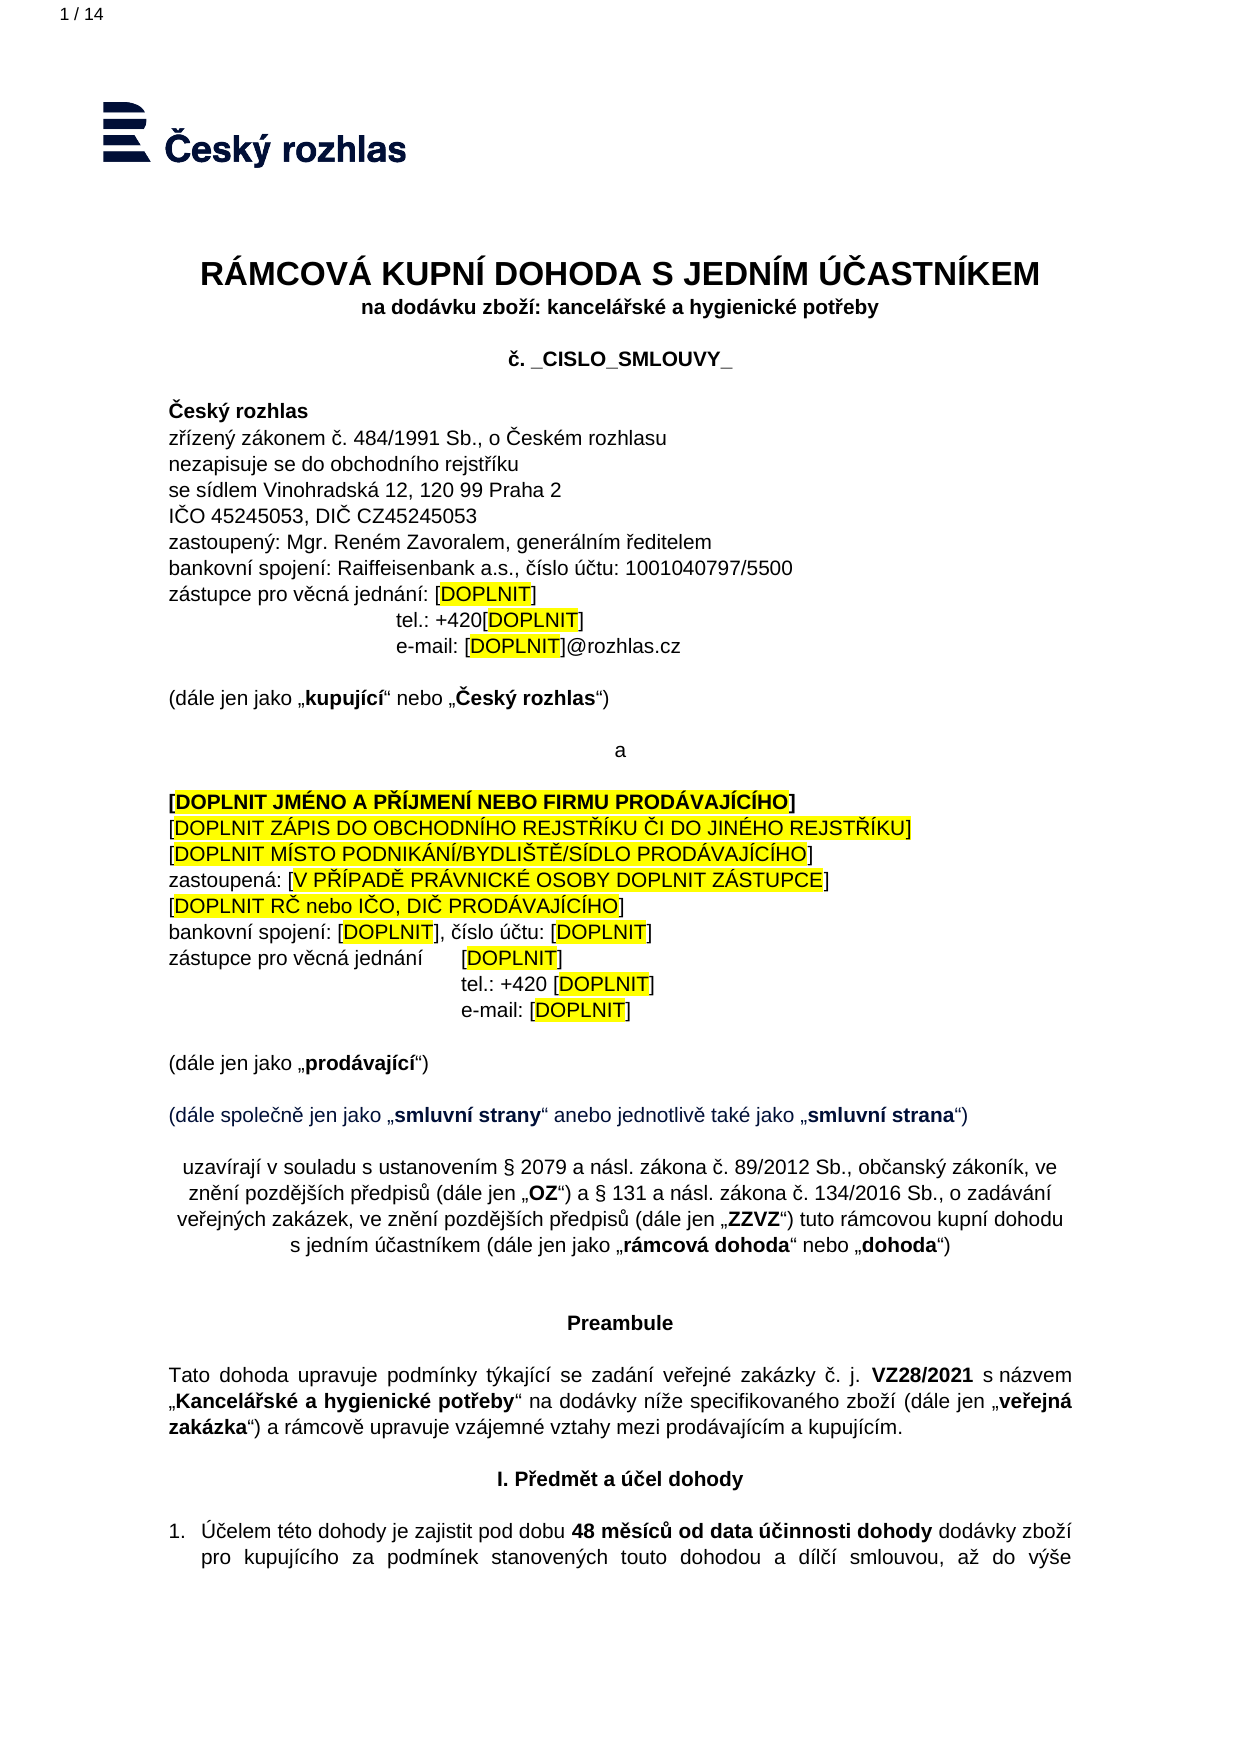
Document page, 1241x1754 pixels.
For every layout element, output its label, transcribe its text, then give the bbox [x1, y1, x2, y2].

text [DOPLNIT MÍSTO PODNIKÁNÍ/BYDLIŠTĚ/SÍDLO PRODÁVAJÍCÍHO] [168, 841, 1072, 867]
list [168, 1518, 1072, 1570]
subtitle Tato dohoda upravuje podmínky týkající se zadání veřejné zakázky č. j. VZ28/2021 s názvem „Kancelářské a hygienické potřeby“ na dodávky níže specifikovaného zboží (dále jen „veřejná zakázka“) a rámcově upravuje vzájemné vztahy mezi prodávajícím a kupujícím. [168, 1362, 1072, 1440]
text na dodávku zboží: kancelářské a hygienické potřeby [168, 294, 1072, 320]
text bankovní spojení: [DOPLNIT], číslo účtu: [DOPLNIT] [168, 919, 1072, 945]
text se sídlem Vinohradská 12, 120 99 Praha 2 [168, 476, 1072, 502]
text zástupce pro věcná jednání [DOPLNIT] [168, 945, 1072, 971]
text zastoupený: Mgr. Reném Zavoralem, generálním ředitelem [168, 528, 1072, 554]
text uzavírají v souladu s ustanovením § 2079 a násl. zákona č. 89/2012 Sb., občanský zákoník, ve znění pozdějších předpisů (dále jen „OZ“) a § 131 a násl. zákona č. 134/2016 Sb., o zadávání veřejných zakázek, ve znění pozdějších předpisů (dále jen „ZZVZ“) tuto rámcovou kupní dohodu s jedním účastníkem (dále jen jako „rámcová dohoda“ nebo „dohoda“) [168, 1153, 1072, 1257]
text IČO 45245053, DIČ CZ45245053 [168, 502, 1072, 528]
text tel.: +420[DOPLNIT] [168, 606, 1072, 632]
text bankovní spojení: Raiffeisenbank a.s., číslo účtu: 1001040797/5500 [168, 554, 1072, 580]
text [DOPLNIT JMÉNO A PŘÍJMENÍ NEBO FIRMU PRODÁVAJÍCÍHO] [168, 789, 1072, 815]
text tel.: +420 [DOPLNIT] [168, 971, 1072, 997]
subtitle Předmět a účel dohody [168, 1466, 1072, 1492]
title RÁMCOVÁ KUPNÍ DOHODA S JEDNÍM ÚČASTNÍKEM [168, 250, 1072, 294]
text a [168, 737, 1072, 763]
text zřízený zákonem č. 484/1991 Sb., o Českém rozhlasu [168, 424, 1072, 450]
text (dále jen jako „prodávající“) [168, 1049, 1072, 1075]
text e-mail: [DOPLNIT] [168, 997, 1072, 1023]
text (dále společně jen jako „smluvní strany“ anebo jednotlivě také jako „smluvní strana“) [168, 1101, 1072, 1127]
text e-mail: [DOPLNIT]@rozhlas.cz [168, 632, 1072, 658]
text Český rozhlas [168, 398, 1072, 424]
text č. _CISLO_SMLOUVY_ [168, 346, 1072, 372]
text zástupce pro věcná jednání: [DOPLNIT] [168, 580, 1072, 606]
subtitle Preambule [168, 1309, 1072, 1336]
text nezapisuje se do obchodního rejstříku [168, 450, 1072, 476]
text [DOPLNIT RČ nebo IČO, DIČ PRODÁVAJÍCÍHO] [168, 893, 1072, 919]
picture [103, 102, 406, 168]
text zastoupená: [V PŘÍPADĚ PRÁVNICKÉ OSOBY DOPLNIT ZÁSTUPCE] [168, 867, 1072, 893]
text [DOPLNIT ZÁPIS DO OBCHODNÍHO REJSTŘÍKU ČI DO JINÉHO REJSTŘÍKU] [168, 815, 1072, 841]
text (dále jen jako „kupující“ nebo „Český rozhlas“) [168, 684, 1072, 711]
